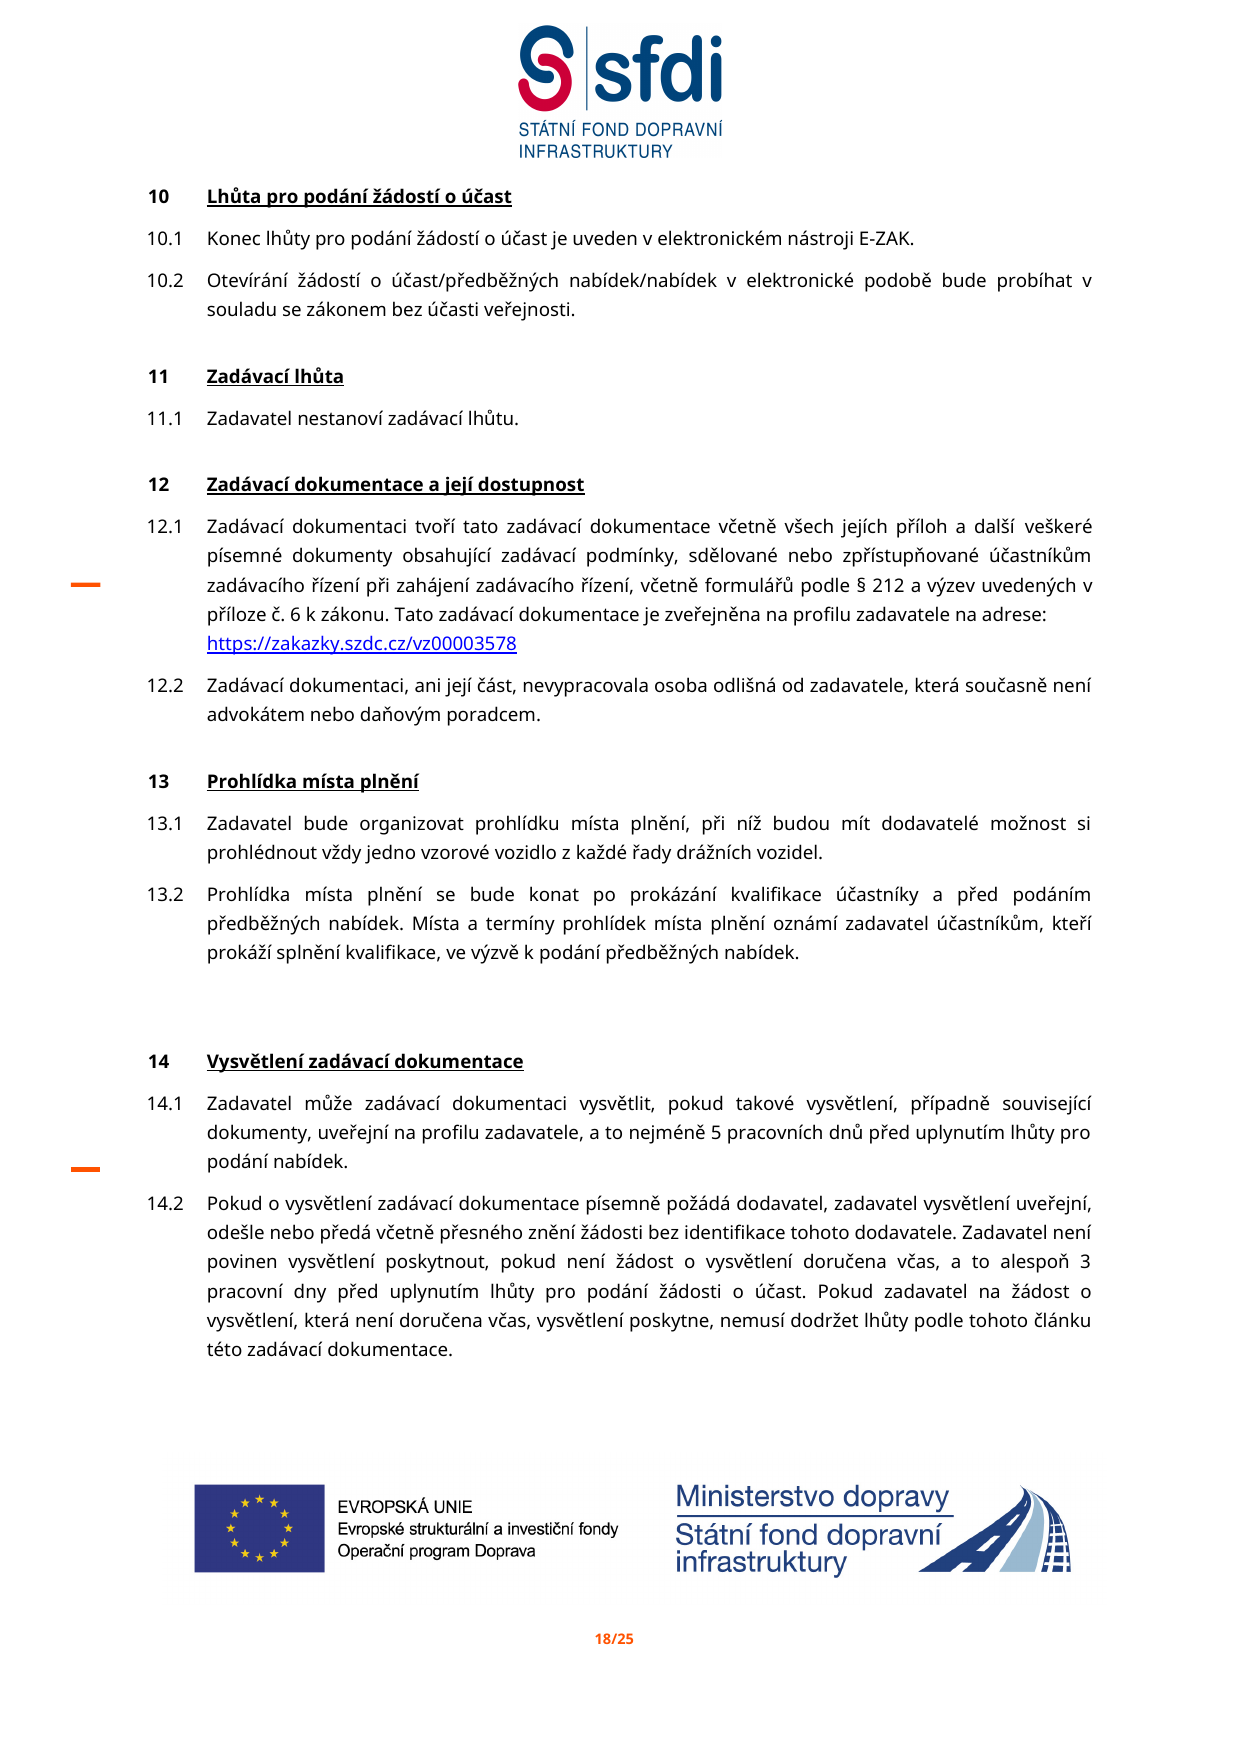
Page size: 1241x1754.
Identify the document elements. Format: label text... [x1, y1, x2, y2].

list Zadavatel bude organizovat prohlídku místa plnění, při níž budou mít dodavatelé možnost si prohlédnout vždy jedno vzorové vozidlo z každé řady drážních vozidel. [146, 810, 1093, 865]
subtitle Vysvětlení zadávací dokumentace [148, 1048, 1093, 1074]
subtitle Zadávací lhůta [148, 363, 1093, 388]
list Pokud o vysvětlení zadávací dokumentace písemně požádá dodavatel, zadavatel vysvětlení uveřejní, odešle nebo předá včetně přesného znění žádosti bez identifikace tohoto dodavatele. Zadavatel není povinen vysvětlení poskytnout, pokud není žádost o vysvětlení doručena včas, a to alespoň 3 pracovní dny před uplynutím lhůty pro podání žádosti o účast. Pokud zadavatel na žádost o vysvětlení, která není doručena včas, vysvětlení poskytne, nemusí dodržet lhůty podle tohoto článku této zadávací dokumentace. [146, 1190, 1093, 1362]
list Konec lhůty pro podání žádostí o účast je uveden v elektronickém nástroji E-ZAK. [146, 225, 1093, 251]
list Otevírání žádostí o účast/předběžných nabídek/nabídek v elektronické podobě bude probíhat v souladu se zákonem bez účasti veřejnosti. [146, 267, 1093, 322]
text https://zakazky.szdc.cz/vz00003578 [193, 630, 1093, 656]
picture [518, 23, 723, 158]
subtitle Prohlídka místa plnění [148, 768, 1093, 794]
list Zadavatel může zadávací dokumentaci vysvětlit, pokud takové vysvětlení, případně související dokumenty, uveřejní na profilu zadavatele, a to nejméně 5 pracovních dnů před uplynutím lhůty pro podání nabídek. [146, 1090, 1093, 1174]
picture [162, 1452, 1108, 1605]
subtitle Lhůta pro podání žádostí o účast [148, 183, 1093, 209]
list Zadávací dokumentaci tvoří tato zadávací dokumentace včetně všech jejích příloh a další veškeré písemné dokumenty obsahující zadávací podmínky, sdělované nebo zpřístupňované účastníkům zadávacího řízení při zahájení zadávacího řízení, včetně formulářů podle § 212 a výzev uvedených v příloze č. 6 k zákonu. Tato zadávací dokumentace je zveřejněna na profilu zadavatele na adrese: [146, 513, 1093, 627]
list Zadávací dokumentaci, ani její část, nevypracovala osoba odlišná od zadavatele, která současně není advokátem nebo daňovým poradcem. [146, 672, 1093, 727]
list Prohlídka místa plnění se bude konat po prokázání kvalifikace účastníky a před podáním předběžných nabídek. Místa a termíny prohlídek místa plnění oznámí zadavatel účastníkům, kteří prokáží splnění kvalifikace, ve výzvě k podání předběžných nabídek. [146, 881, 1093, 965]
list Zadavatel nestanoví zadávací lhůtu. [146, 405, 1093, 430]
subtitle Zadávací dokumentace a její dostupnost [148, 472, 1093, 497]
